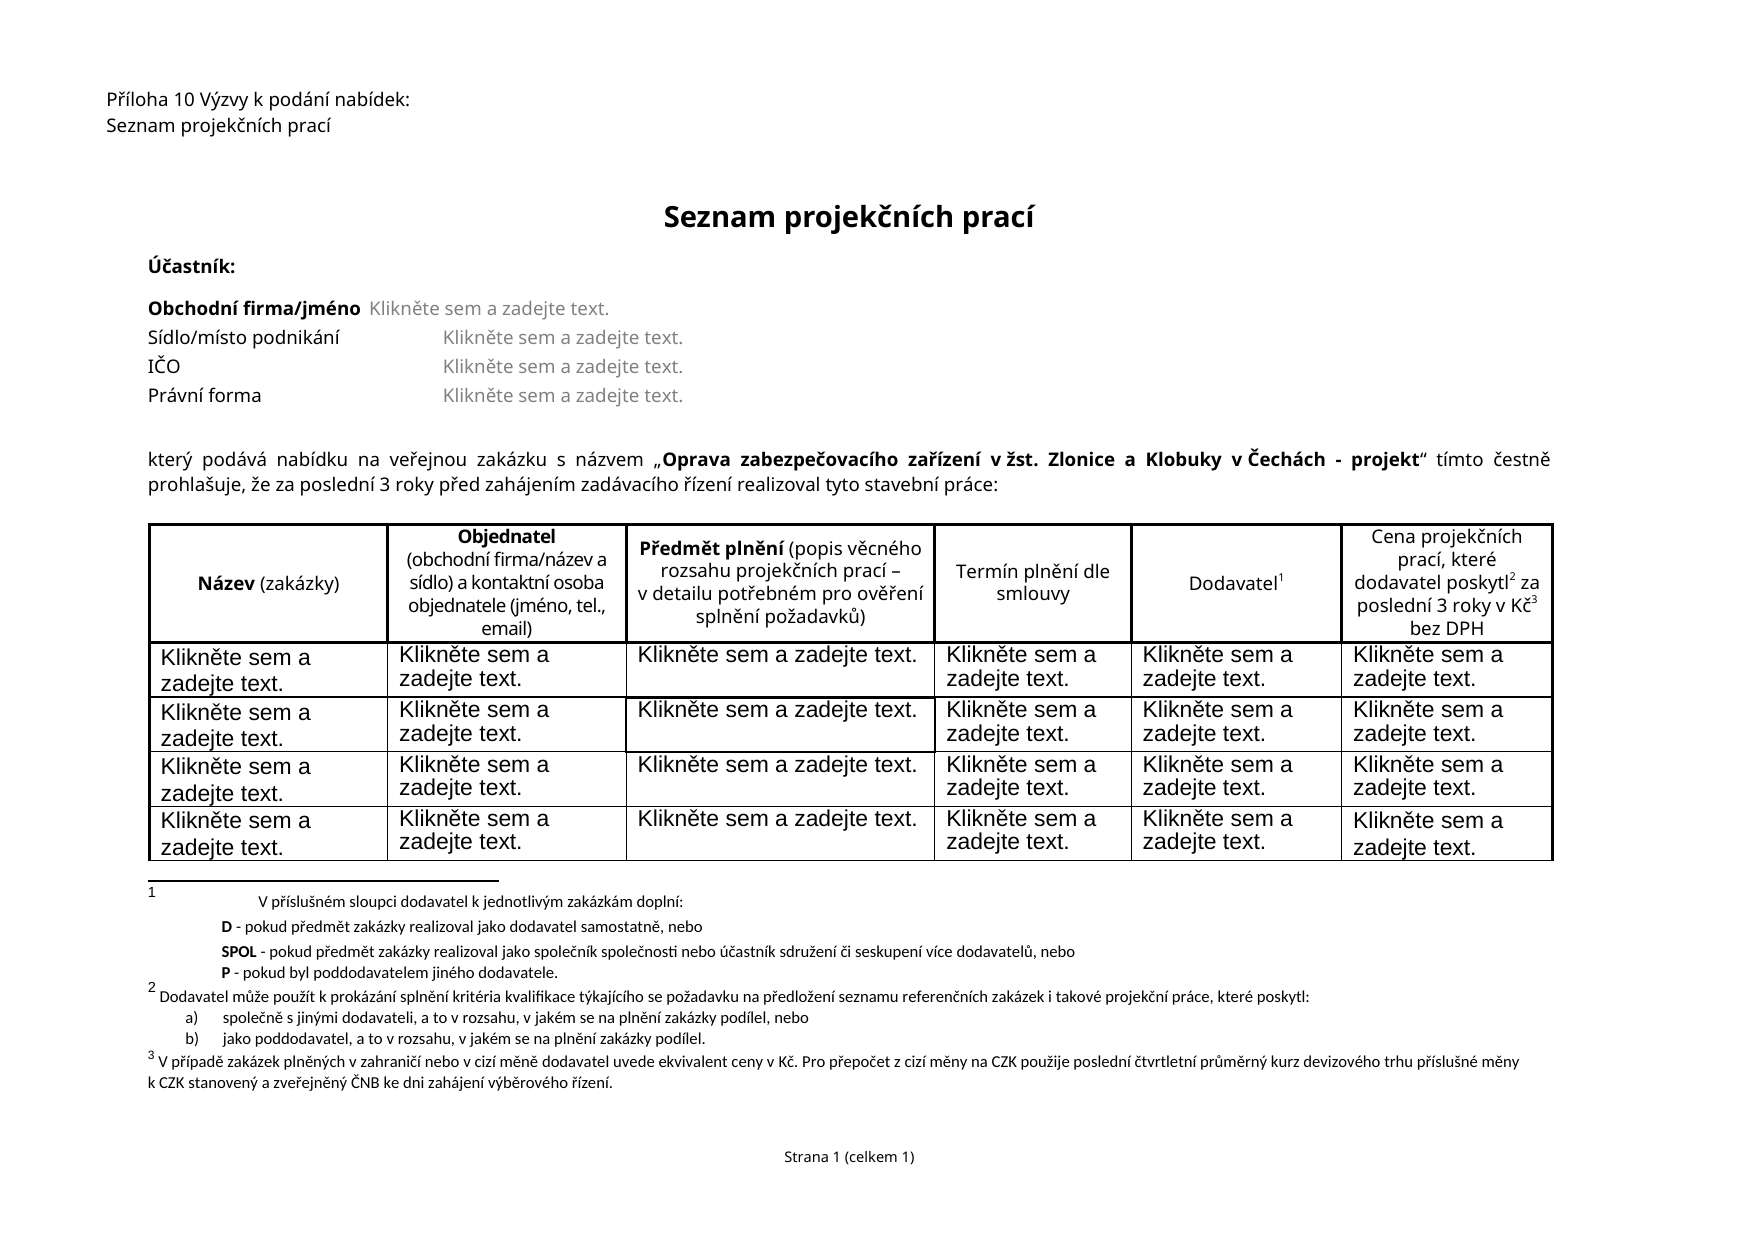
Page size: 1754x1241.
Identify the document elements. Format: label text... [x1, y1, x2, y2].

text který podává nabídku na veřejnou zakázku s názvem „Oprava zabezpečovacího zařízení v žst. Zlonice a Klobuky v Čechách - projekt“ tímto čestně prohlašuje, že za poslední 3 roky před zahájením zadávacího řízení realizoval tyto stavební práce: [148, 446, 1551, 497]
text Obchodní firma/jméno [148, 292, 1551, 321]
text Právní forma [148, 379, 1551, 408]
table_header Cena projekčních prací, které dodavatel poskytl za poslední 3 roky v Kč bez DPH [1343, 526, 1551, 641]
text Účastník: [148, 249, 1551, 279]
table_header Dodavatel [1133, 526, 1340, 641]
text Sídlo/místo podnikání [148, 321, 1551, 350]
table_header Objednatel (obchodní firma/název a sídlo) a kontaktní osoba objednatele (jméno, tel., email) [389, 526, 625, 641]
title Seznam projekčních prací [148, 196, 1551, 236]
table_header Předmět plnění (popis věcného rozsahu projekčních prací – v detailu potřebném pro ověření splnění požadavků) [628, 526, 933, 641]
text IČO [148, 350, 1551, 379]
table_header Termín plnění dle smlouvy [936, 526, 1130, 641]
table_header Název (zakázky) [151, 526, 386, 641]
